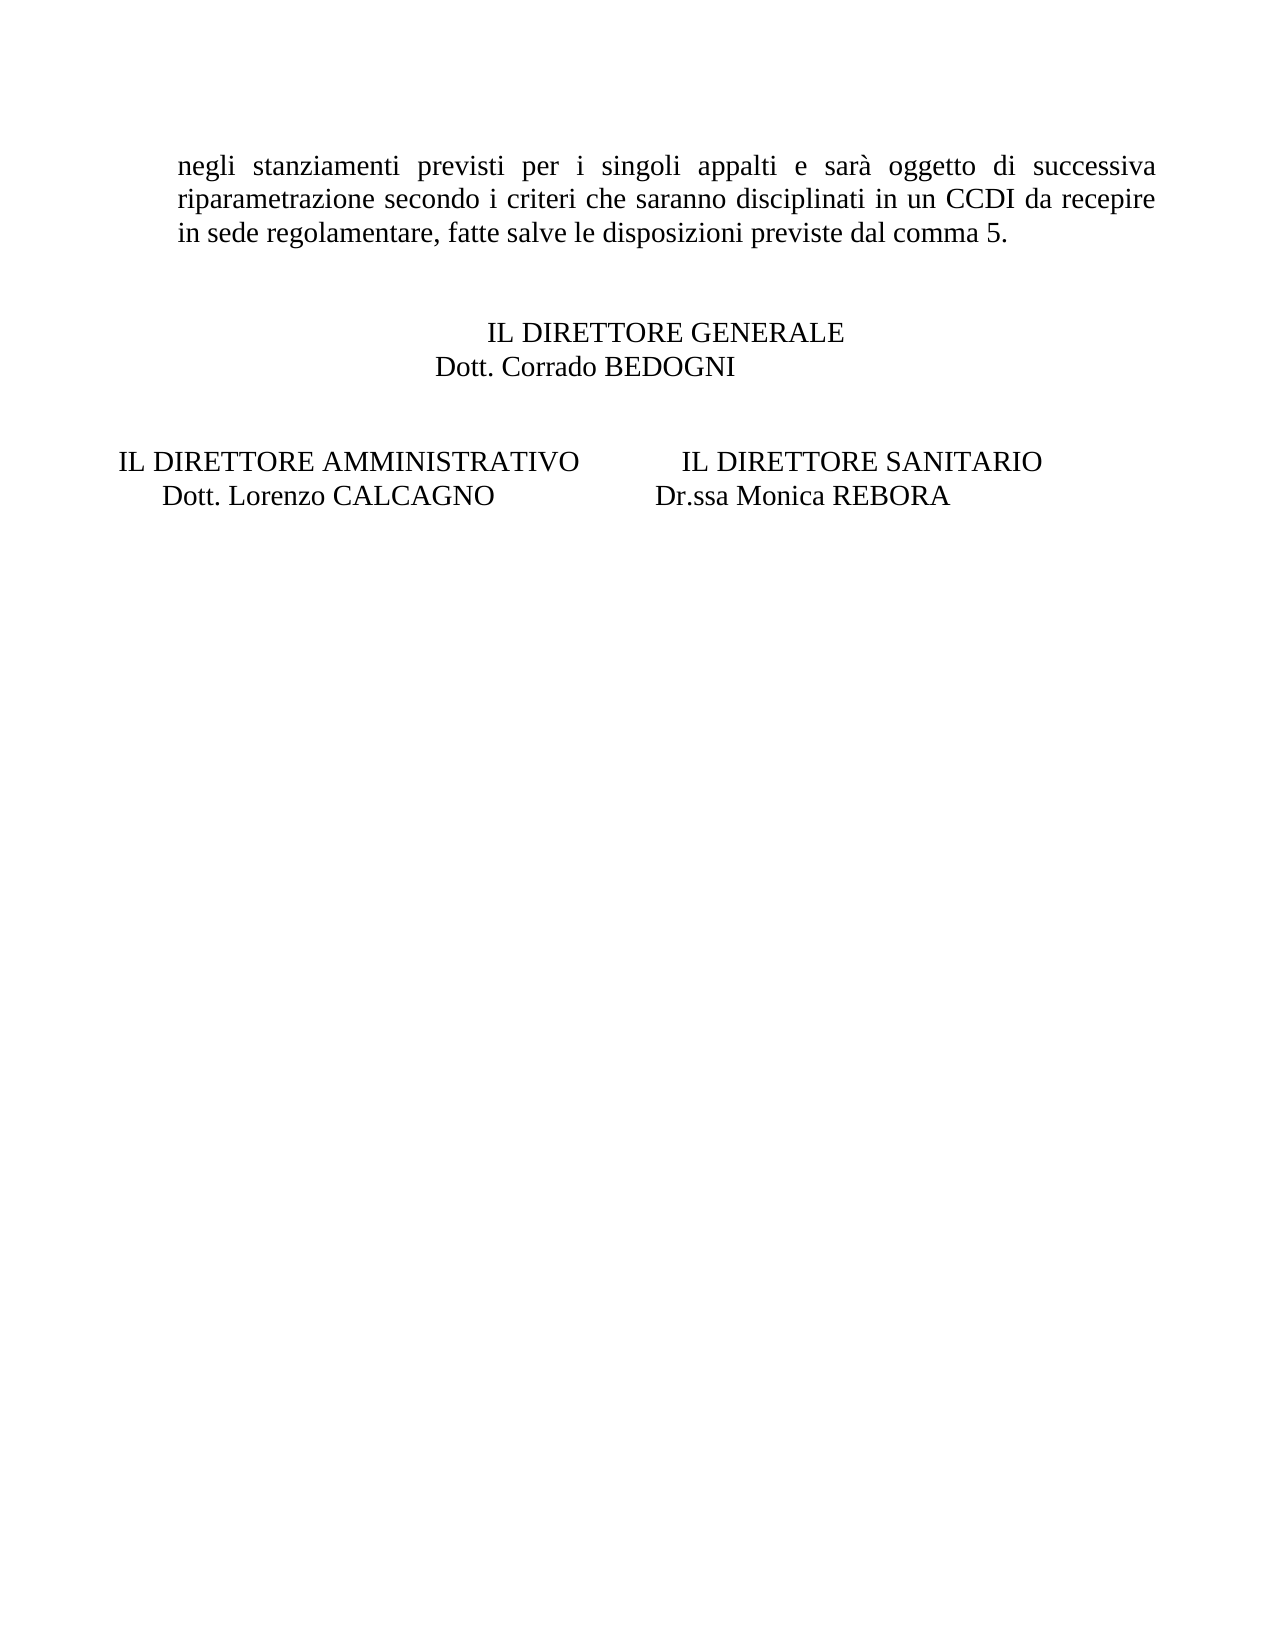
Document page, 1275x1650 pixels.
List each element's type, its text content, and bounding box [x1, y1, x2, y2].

text Dott. Lorenzo CALCAGNO Dr.ssa Monica REBORA [118, 478, 1157, 512]
text IL DIRETTORE GENERALE [413, 315, 1157, 349]
text Dott. Corrado BEDOGNI [118, 349, 1157, 382]
text IL DIRETTORE AMMINISTRATIVO IL DIRETTORE SANITARIO [118, 444, 1157, 478]
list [118, 148, 1157, 248]
